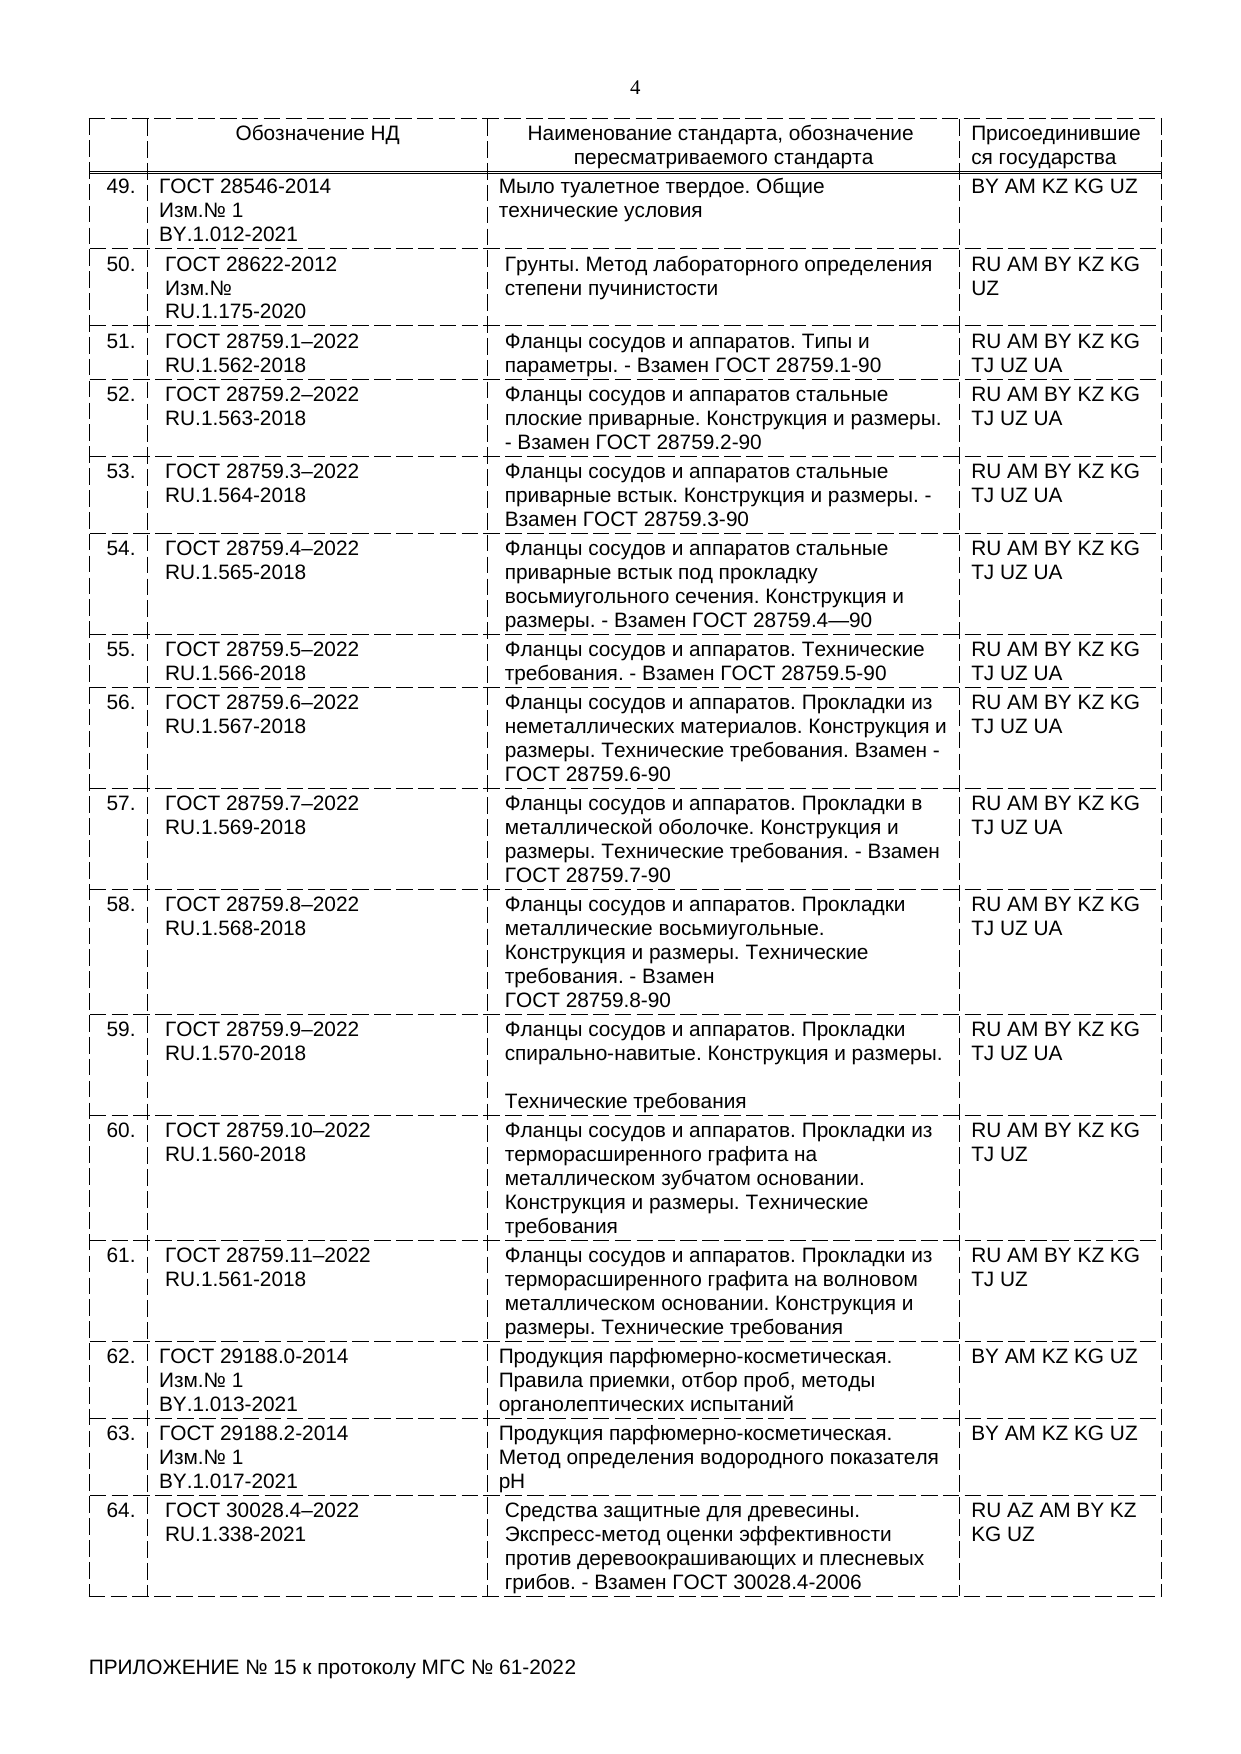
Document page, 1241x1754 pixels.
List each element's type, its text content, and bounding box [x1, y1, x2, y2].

table_cell RU AM BY KZ KG TJ UZ [960, 1240, 1162, 1341]
table_cell RU AM BY KZ KG TJ UZ UA [960, 788, 1162, 889]
table_cell ГОСТ 28759.6–2022 RU.1.567-2018 [148, 687, 487, 788]
table_cell Средства защитные для древесины. Экспресс-метод оценки эффективности против деревоокрашивающих и плесневых грибов. - Взамен ГОСТ 30028.4-2006 [487, 1495, 960, 1596]
table_cell Фланцы сосудов и аппаратов стальные приварные встык. Конструкция и размеры. - Взамен ГОСТ 28759.3-90 [487, 456, 960, 533]
table_cell ГОСТ 28759.1–2022 RU.1.562-2018 [148, 325, 487, 378]
table_cell Грунты. Метод лабораторного определения степени пучинистости [487, 248, 960, 325]
table_cell RU AM BY KZ KG TJ UZ UA [960, 456, 1162, 533]
table_cell RU AM BY KZ KG TJ UZ UA [960, 325, 1162, 378]
table_cell ГОСТ 28759.9–2022 RU.1.570-2018 [148, 1014, 487, 1115]
table_cell ГОСТ 28759.8–2022 RU.1.568-2018 [148, 889, 487, 1014]
table_cell Фланцы сосудов и аппаратов. Прокладки из терморасширенного графита на металлическом зубчатом основании. Конструкция и размеры. Технические требования [487, 1115, 960, 1240]
table_cell Фланцы сосудов и аппаратов стальные приварные встык под прокладку восьмиугольного сечения. Конструкция и размеры. - Взамен ГОСТ 28759.4—90 [487, 533, 960, 634]
table_cell [89, 379, 148, 456]
table_cell RU AM BY KZ KG TJ UZ UA [960, 1014, 1162, 1115]
table_cell [89, 456, 148, 533]
table_cell [89, 889, 148, 1014]
table_cell ГОСТ 28759.7–2022 RU.1.569-2018 [148, 788, 487, 889]
table_cell [89, 248, 148, 325]
table_cell ГОСТ 30028.4–2022 RU.1.338-2021 [148, 1495, 487, 1596]
table_cell [89, 634, 148, 687]
table_cell RU AM BY KZ KG TJ UZ UA [960, 533, 1162, 634]
table_cell ГОСТ 28759.10–2022 RU.1.560-2018 [148, 1115, 487, 1240]
table_cell [89, 533, 148, 634]
table_cell Мыло туалетное твердое. Общие технические условия [487, 174, 960, 248]
table_cell Фланцы сосудов и аппаратов стальные плоские приварные. Конструкция и размеры. - Взамен ГОСТ 28759.2-90 [487, 379, 960, 456]
table_cell RU AM BY KZ KG UZ [960, 248, 1162, 325]
table_cell BY AM KZ KG UZ [960, 174, 1162, 248]
table_cell Фланцы сосудов и аппаратов. Прокладки из терморасширенного графита на волновом металлическом основании. Конструкция и размеры. Технические требования [487, 1240, 960, 1341]
table_cell RU AM BY KZ KG TJ UZ UA [960, 379, 1162, 456]
table_cell [89, 1240, 148, 1341]
table_cell [89, 1341, 148, 1418]
table_cell ГОСТ 28546-2014 Изм.№ 1 BY.1.012-2021 [148, 174, 487, 248]
table_header Обозначение НД [148, 118, 487, 171]
table_cell Фланцы сосудов и аппаратов. Типы и параметры. - Взамен ГОСТ 28759.1-90 [487, 325, 960, 378]
table_cell Фланцы сосудов и аппаратов. Прокладки в металлической оболочке. Конструкция и размеры. Технические требования. - Взамен ГОСТ 28759.7-90 [487, 788, 960, 889]
table_cell [89, 174, 148, 248]
table_cell [89, 1014, 148, 1115]
table_cell Продукция парфюмерно-косметическая. Метод определения водородного показателя рН [487, 1418, 960, 1495]
table_cell [89, 1495, 148, 1596]
table_cell BY AM KZ KG UZ [960, 1341, 1162, 1418]
table_cell Фланцы сосудов и аппаратов. Прокладки спирально-навитые. Конструкция и размеры. Технические требования [487, 1014, 960, 1115]
table_cell ГОСТ 28759.4–2022 RU.1.565-2018 [148, 533, 487, 634]
table_cell ГОСТ 29188.0-2014 Изм.№ 1 BY.1.013-2021 [148, 1341, 487, 1418]
table_cell RU AM BY KZ KG TJ UZ UA [960, 889, 1162, 1014]
table_cell Продукция парфюмерно-косметическая. Правила приемки, отбор проб, методы органолептических испытаний [487, 1341, 960, 1418]
table_header [89, 118, 148, 171]
table_cell Фланцы сосудов и аппаратов. Прокладки металлические восьмиугольные. Конструкция и размеры. Технические требования. - Взамен ГОСТ 28759.8-90 [487, 889, 960, 1014]
table_cell ГОСТ 28622-2012 Изм.№ RU.1.175-2020 [148, 248, 487, 325]
table_cell Фланцы сосудов и аппаратов. Технические требования. - Взамен ГОСТ 28759.5-90 [487, 634, 960, 687]
table_header Присоединившиеся государства [960, 118, 1162, 171]
table_cell BY AM KZ KG UZ [960, 1418, 1162, 1495]
table_cell RU AM BY KZ KG TJ UZ UA [960, 634, 1162, 687]
table_header Наименование стандарта, обозначение пересматриваемого стандарта [487, 118, 960, 171]
table_cell ГОСТ 29188.2-2014 Изм.№ 1 BY.1.017-2021 [148, 1418, 487, 1495]
table_cell RU AZ AM BY KZ KG UZ [960, 1495, 1162, 1596]
table_cell Фланцы сосудов и аппаратов. Прокладки из неметаллических материалов. Конструкция и размеры. Технические требования. Взамен - ГОСТ 28759.6-90 [487, 687, 960, 788]
table_cell RU AM BY KZ KG TJ UZ [960, 1115, 1162, 1240]
table_cell [89, 1115, 148, 1240]
table_cell ГОСТ 28759.11–2022 RU.1.561-2018 [148, 1240, 487, 1341]
table_cell ГОСТ 28759.2–2022 RU.1.563-2018 [148, 379, 487, 456]
table_cell [89, 687, 148, 788]
table_cell [89, 1418, 148, 1495]
table_cell ГОСТ 28759.5–2022 RU.1.566-2018 [148, 634, 487, 687]
table_cell ГОСТ 28759.3–2022 RU.1.564-2018 [148, 456, 487, 533]
table_cell RU AM BY KZ KG TJ UZ UA [960, 687, 1162, 788]
table_cell [89, 325, 148, 378]
table_cell [89, 788, 148, 889]
